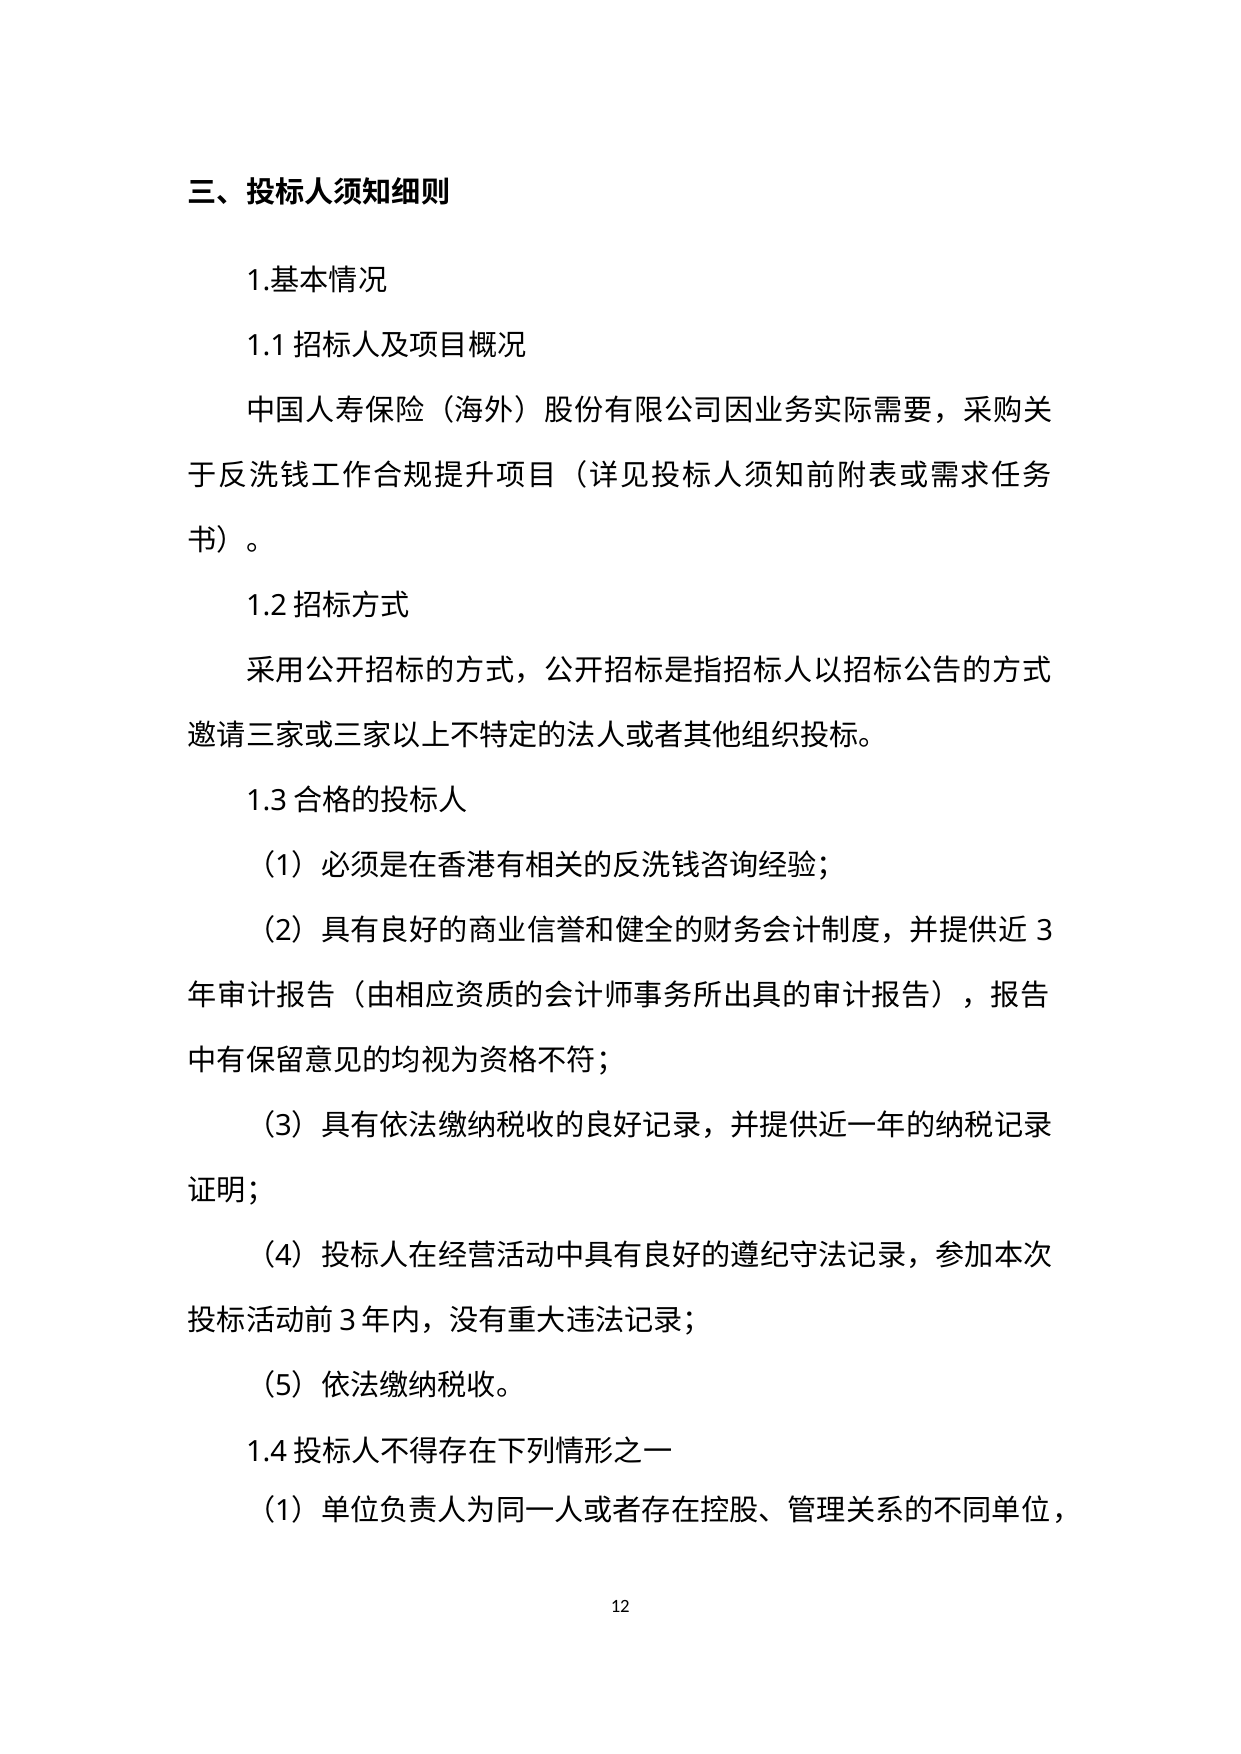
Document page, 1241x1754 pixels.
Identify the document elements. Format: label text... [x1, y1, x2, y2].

list 投标人在经营活动中具有良好的遵纪守法记录，参加本次投标活动前3年内，没有重大违法记录； [187, 1220, 1053, 1350]
list 必须是在香港有相关的反洗钱咨询经验； [187, 830, 1053, 895]
text 1.4投标人不得存在下列情形之一 [187, 1415, 1053, 1473]
list 具有依法缴纳税收的良好记录，并提供近一年的纳税记录证明； [187, 1090, 1053, 1220]
list 具有良好的商业信誉和健全的财务会计制度，并提供近3 年审计报告（由相应资质的会计师事务所出具的审计报告），报告中有保留意见的均视为资格不符； [187, 895, 1053, 1090]
text 1.1招标人及项目概况 [187, 310, 1053, 375]
text 采用公开招标的方式，公开招标是指招标人以招标公告的方式邀请三家或三家以上不特定的法人或者其他组织投标。 [187, 635, 1053, 765]
text 1.3合格的投标人 [187, 765, 1053, 830]
text 1.基本情况 [187, 245, 1053, 310]
text 三、投标人须知细则 [187, 157, 1053, 222]
text 中国人寿保险（海外）股份有限公司因业务实际需要，采购关于反洗钱工作合规提升项目（详见投标人须知前附表或需求任务书）。 [187, 375, 1053, 570]
text 1.2招标方式 [187, 570, 1053, 635]
list 依法缴纳税收。 [187, 1350, 1053, 1415]
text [187, 1473, 1053, 1532]
